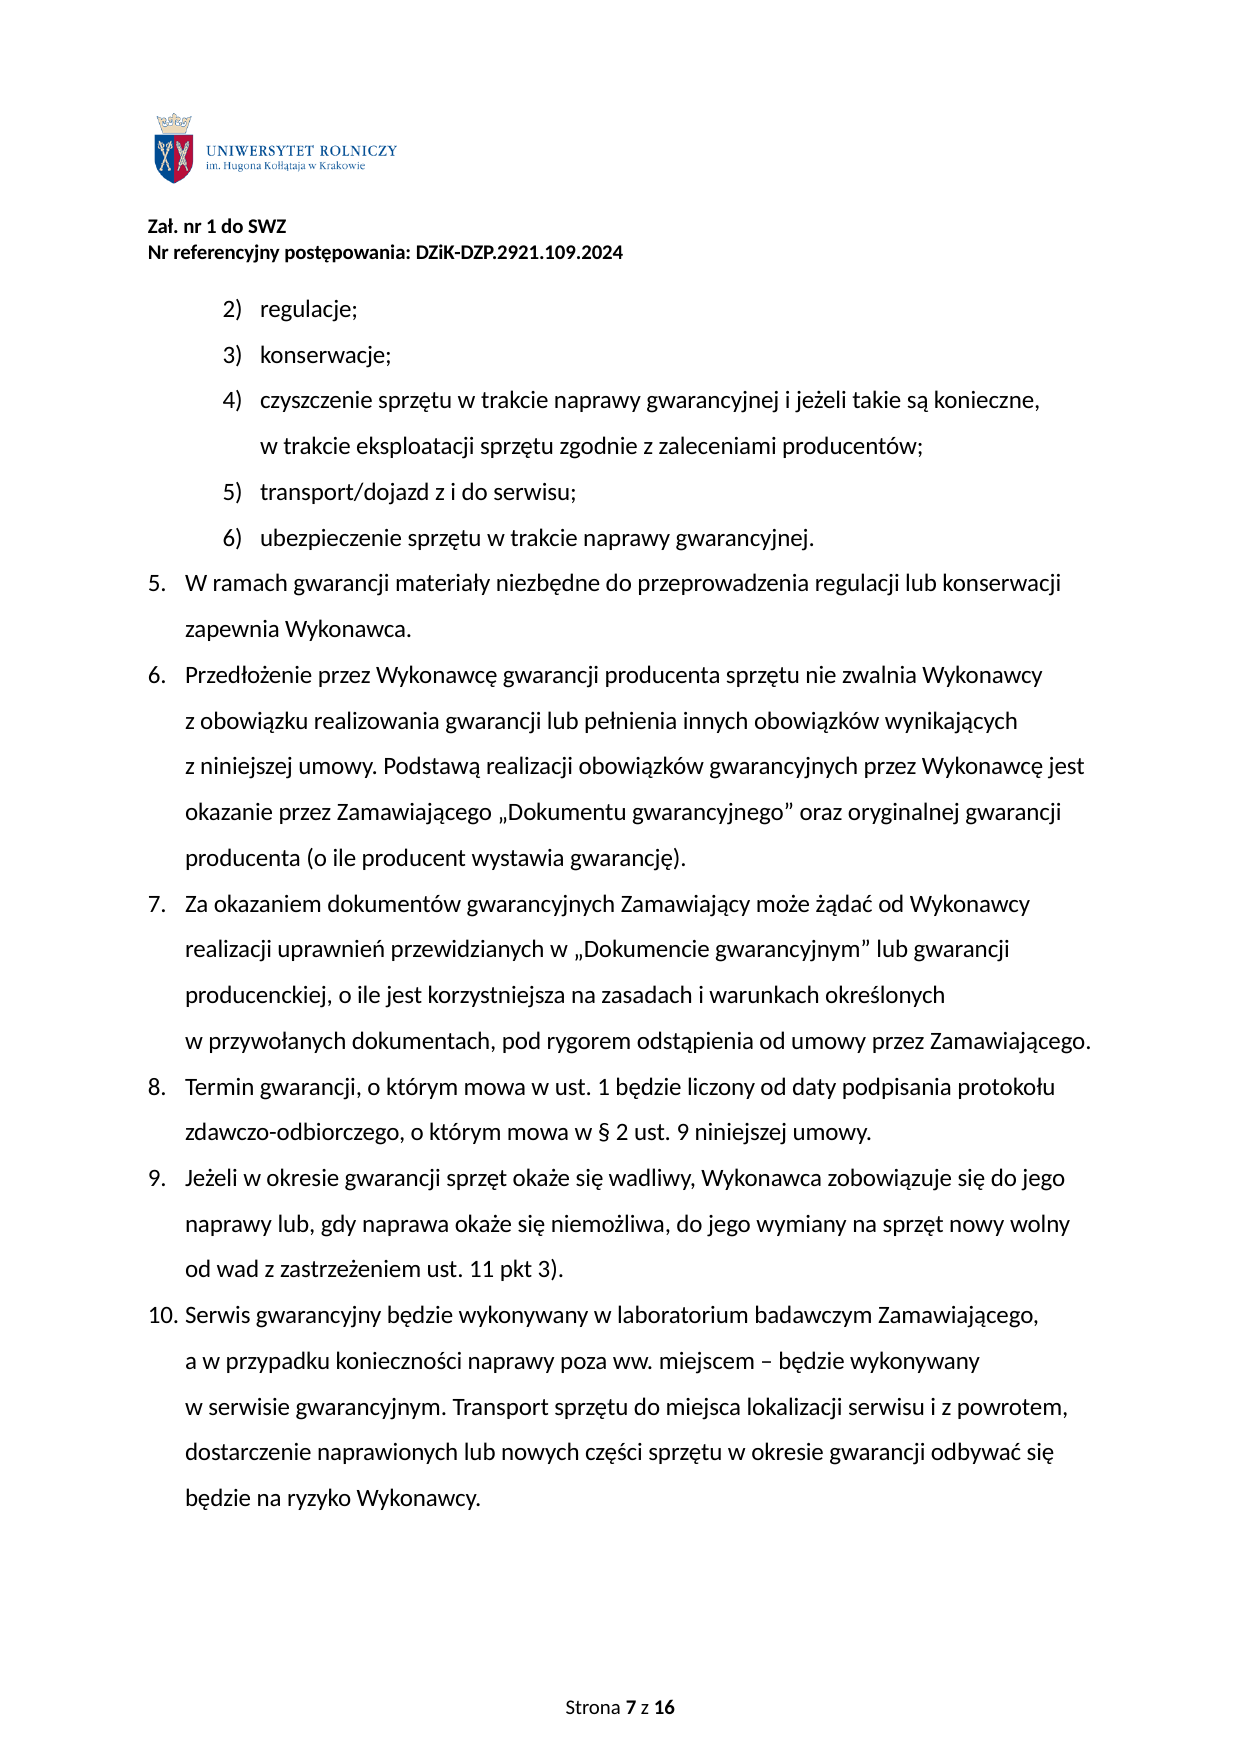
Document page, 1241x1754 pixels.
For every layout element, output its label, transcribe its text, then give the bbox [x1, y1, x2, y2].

list konserwacje; [222, 339, 1093, 369]
list Serwis gwarancyjny będzie wykonywany w laboratorium badawczym Zamawiającego, a w przypadku konieczności naprawy poza ww. miejscem – będzie wykonywany w serwisie gwarancyjnym. Transport sprzętu do miejsca lokalizacji serwisu i z powrotem, dostarczenie naprawionych lub nowych części sprzętu w okresie gwarancji odbywać się będzie na ryzyko Wykonawcy. [148, 1299, 1093, 1513]
text w trakcie eksploatacji sprzętu zgodnie z zaleceniami producentów; [260, 430, 1093, 461]
list ubezpieczenie sprzętu w trakcie naprawy gwarancyjnej. [222, 522, 1093, 552]
list czyszczenie sprzętu w trakcie naprawy gwarancyjnej i jeżeli takie są konieczne, [222, 385, 1093, 415]
list Za okazaniem dokumentów gwarancyjnych Zamawiający może żądać od Wykonawcy realizacji uprawnień przewidzianych w „Dokumencie gwarancyjnym” lub gwarancji producenckiej, o ile jest korzystniejsza na zasadach i warunkach określonych w przywołanych dokumentach, pod rygorem odstąpienia od umowy przez Zamawiającego. [148, 888, 1093, 1055]
list Jeżeli w okresie gwarancji sprzęt okaże się wadliwy, Wykonawca zobowiązuje się do jego naprawy lub, gdy naprawa okaże się niemożliwa, do jego wymiany na sprzęt nowy wolny od wad z zastrzeżeniem ust. 11 pkt 3). [148, 1162, 1093, 1284]
list Przedłożenie przez Wykonawcę gwarancji producenta sprzętu nie zwalnia Wykonawcy z obowiązku realizowania gwarancji lub pełnienia innych obowiązków wynikających z niniejszej umowy. Podstawą realizacji obowiązków gwarancyjnych przez Wykonawcę jest okazanie przez Zamawiającego „Dokumentu gwarancyjnego” oraz oryginalnej gwarancji producenta (o ile producent wystawia gwarancję). [148, 659, 1093, 872]
list W ramach gwarancji materiały niezbędne do przeprowadzenia regulacji lub konserwacji zapewnia Wykonawca. [148, 568, 1093, 644]
list Termin gwarancji, o którym mowa w ust. 1 będzie liczony od daty podpisania protokołu zdawczo-odbiorczego, o którym mowa w § 2 ust. 9 niniejszej umowy. [148, 1071, 1093, 1147]
picture [151, 113, 408, 186]
list transport/dojazd z i do serwisu; [222, 476, 1093, 507]
list regulacje; [222, 293, 1093, 324]
